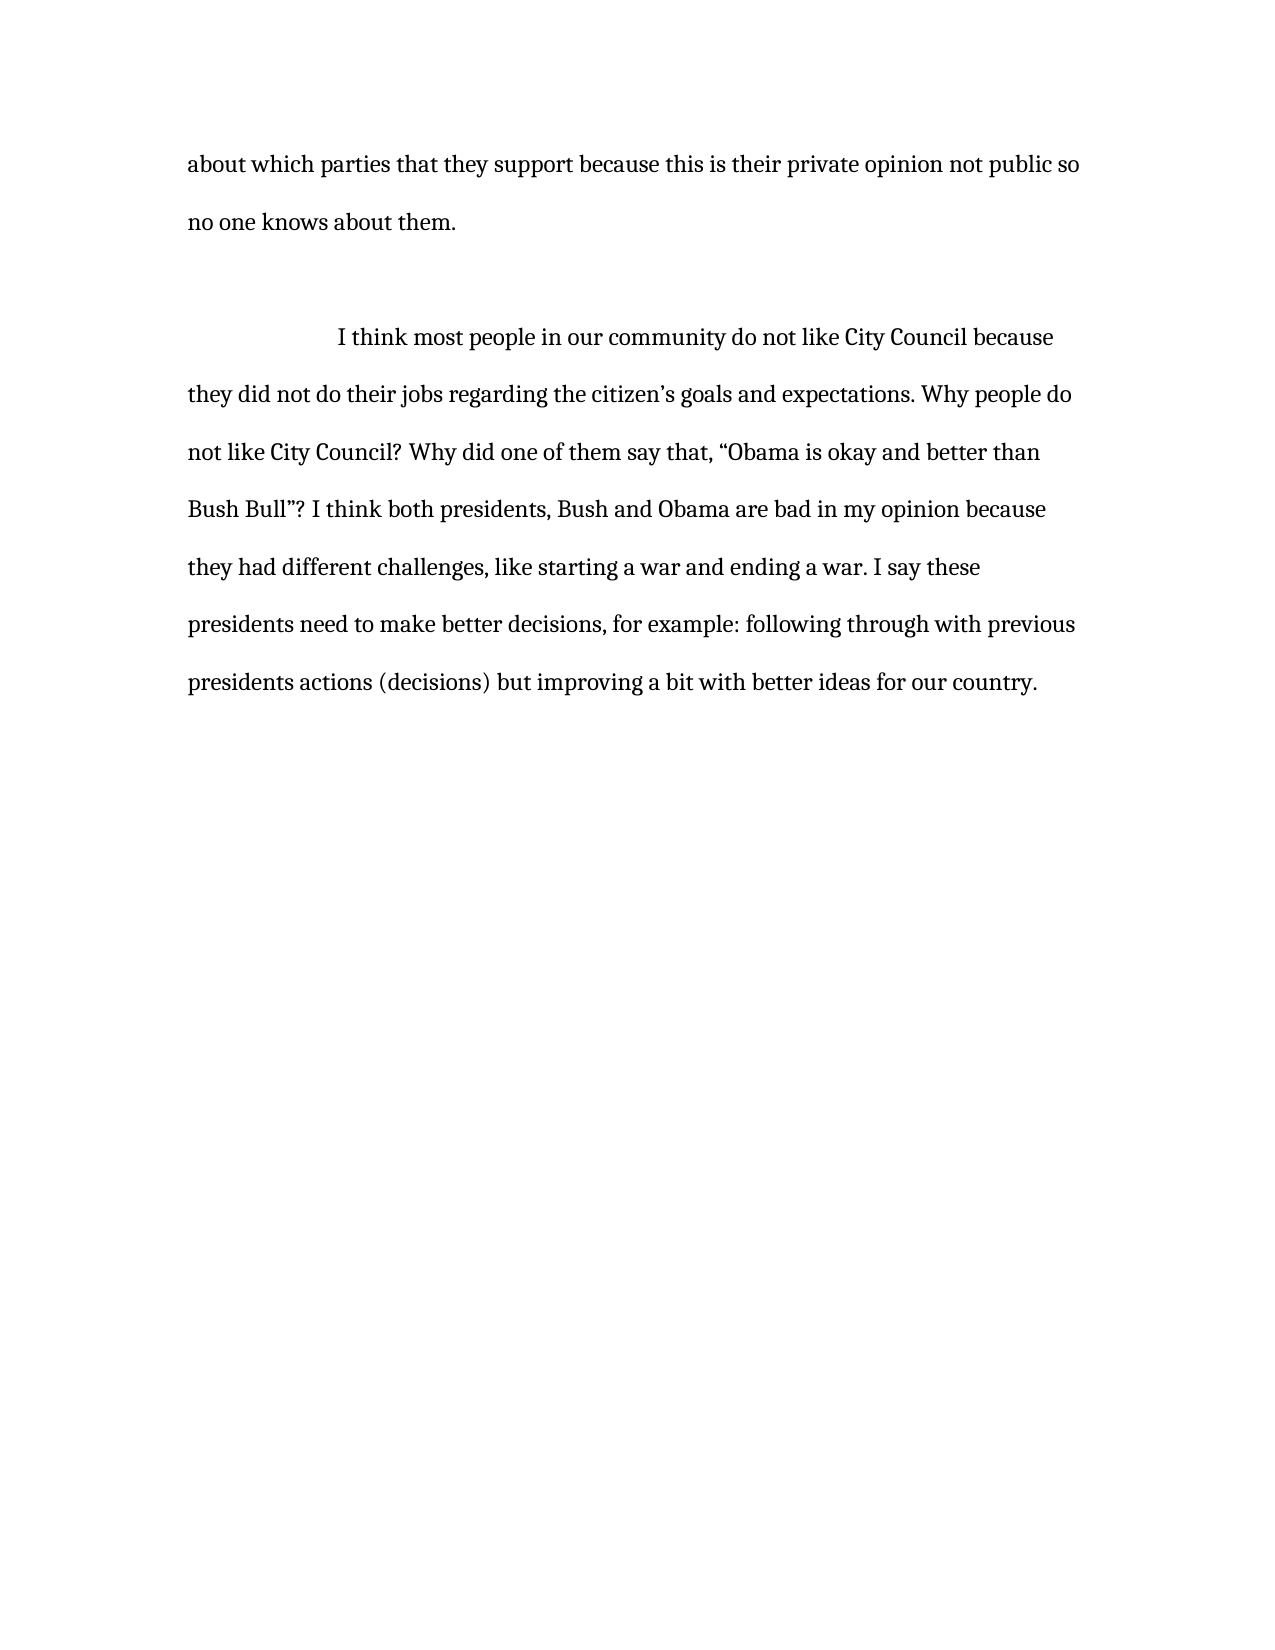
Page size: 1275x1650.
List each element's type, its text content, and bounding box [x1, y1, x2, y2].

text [187, 150, 1087, 236]
text I think most people in our community do not like City Council because they did not do their jobs regarding the citizen’s goals and expectations. Why people do not like City Council? Why did one of them say that, “Obama is okay and better than Bush Bull”? I think both presidents, Bush and Obama are bad in my opinion because they had different challenges, like starting a war and ending a war. I say these presidents need to make better decisions, for example: following through with previous presidents actions (decisions) but improving a bit with better ideas for our country. [187, 322, 1087, 696]
